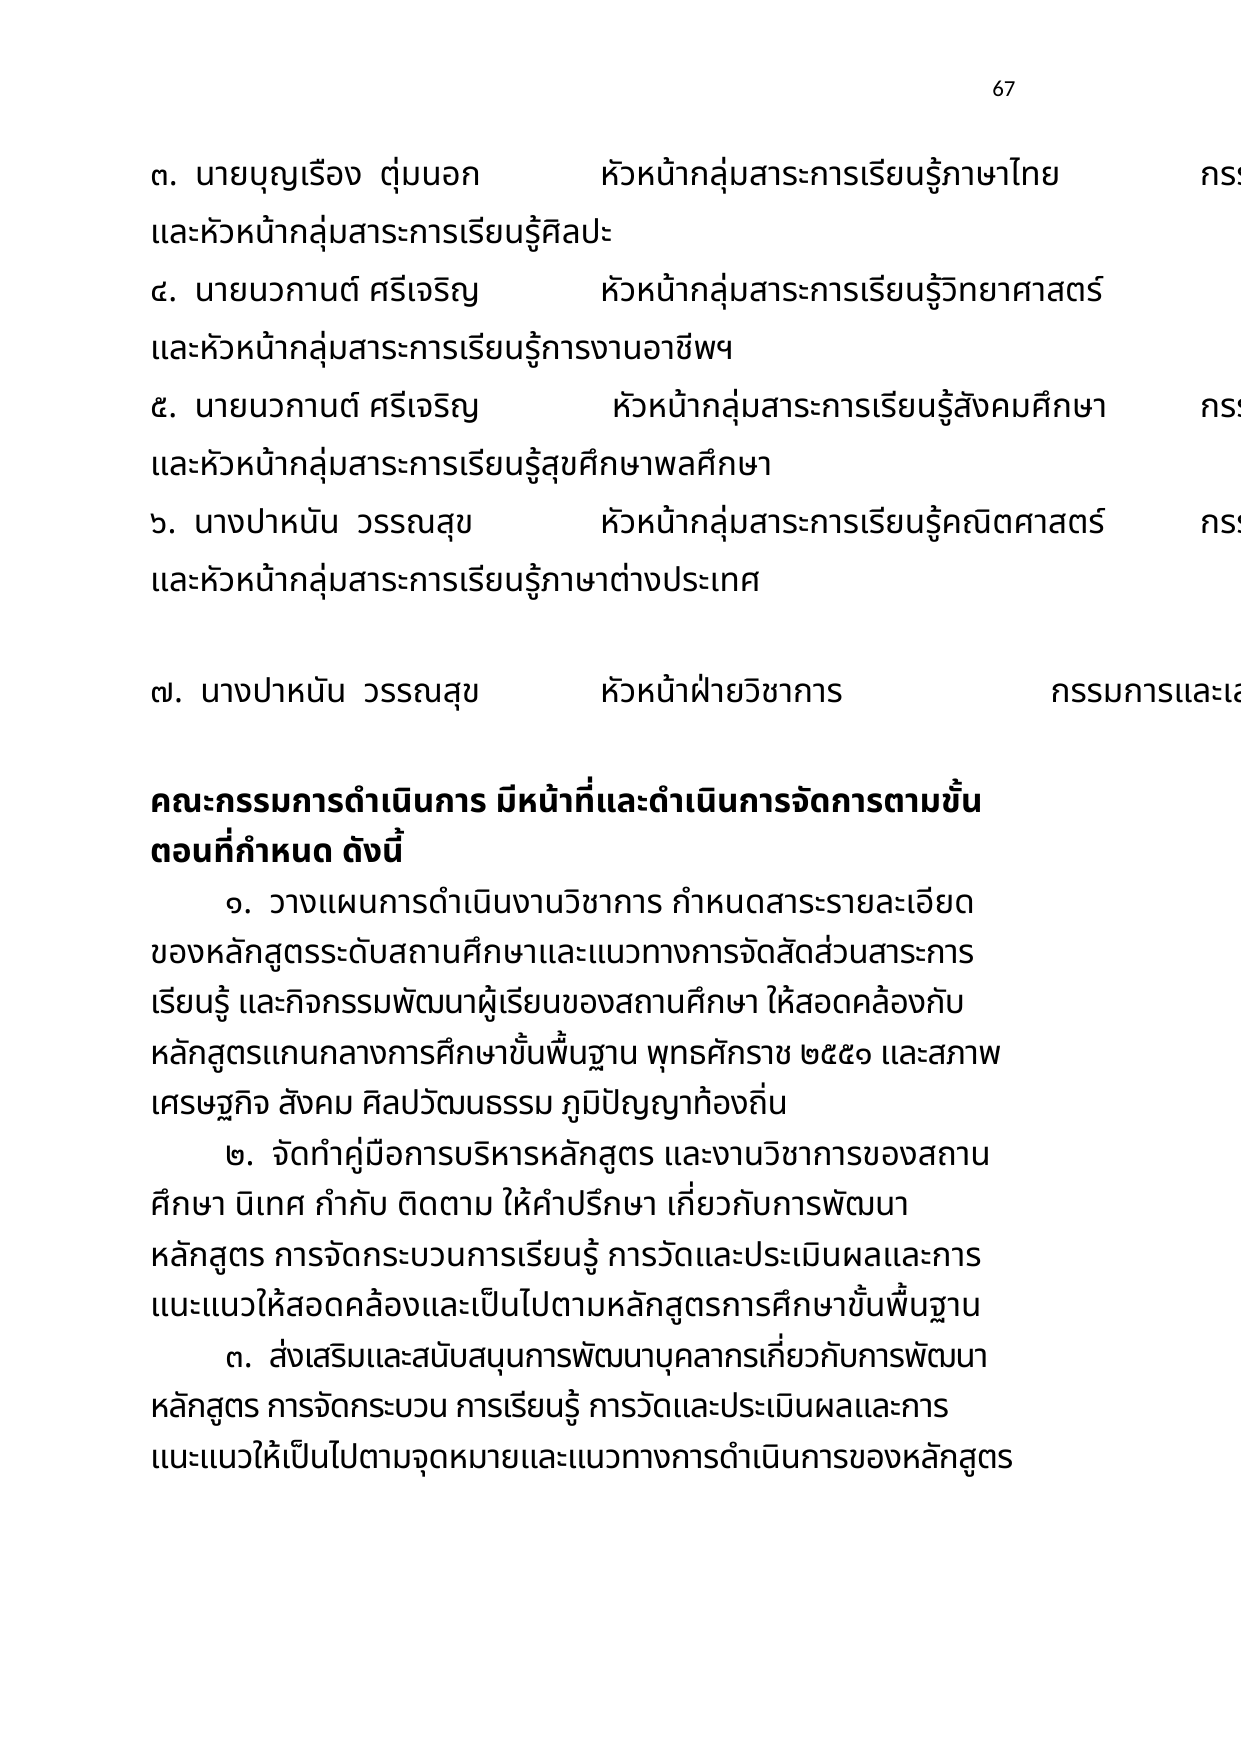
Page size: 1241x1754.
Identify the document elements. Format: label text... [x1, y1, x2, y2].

text และหัวหน้ากลุ่มสาระการเรียนรู้ภาษาต่างประเทศ [150, 556, 1240, 607]
text และหัวหน้ากลุ่มสาระการเรียนรู้การงานอาชีพฯ [150, 324, 1240, 374]
text ๖. นางปาหนัน วรรณสุข หัวหน้ากลุ่มสาระการเรียนรู้คณิตศาสตร์ กรรมการ [150, 498, 1240, 549]
text ๗. นางปาหนัน วรรณสุข หัวหน้าฝ่ายวิชาการ กรรมการและเลขานุการ [150, 666, 1240, 717]
text และหัวหน้ากลุ่มสาระการเรียนรู้สุขศึกษาพลศึกษา [150, 440, 1240, 491]
text คณะกรรมการดำเนินการ มีหน้าที่และดำเนินการจัดการตามขั้นตอนที่กำหนด ดังนี้ [150, 777, 1015, 877]
text ๓. นายบุญเรือง ตุ่มนอก หัวหน้ากลุ่มสาระการเรียนรู้ภาษาไทย กรรมการ [150, 150, 1240, 201]
text ๔. นายนวกานต์ ศรีเจริญ หัวหน้ากลุ่มสาระการเรียนรู้วิทยาศาสตร์ กรรมการ [150, 266, 1240, 317]
text ๒. จัดทำคู่มือการบริหารหลักสูตร และงานวิชาการของสถานศึกษา นิเทศ กำกับ ติดตาม ให้คำปรึกษา เกี่ยวกับการพัฒนาหลักสูตร การจัดกระบวนการเรียนรู้ การวัดและประเมินผลและการแนะแนวให้สอดคล้องและเป็นไปตามหลักสูตรการศึกษาขั้นพื้นฐาน [150, 1130, 1015, 1332]
text ๑. วางแผนการดำเนินงานวิชาการ กำหนดสาระรายละเอียดของหลักสูตรระดับสถานศึกษาและแนวทางการจัดสัดส่วนสาระการเรียนรู้ และกิจกรรมพัฒนาผู้เรียนของสถานศึกษา ให้สอดคล้องกับหลักสูตรแกนกลางการศึกษาขั้นพื้นฐาน พุทธศักราช ๒๕๕๑ และสภาพเศรษฐกิจ สังคม ศิลปวัฒนธรรม ภูมิปัญญาท้องถิ่น [150, 877, 1015, 1130]
text ๕. นายนวกานต์ ศรีเจริญ หัวหน้ากลุ่มสาระการเรียนรู้สังคมศึกษา กรรมการ [150, 382, 1240, 433]
text และหัวหน้ากลุ่มสาระการเรียนรู้ศิลปะ [150, 208, 1240, 258]
text ๓. ส่งเสริมและสนับสนุนการพัฒนาบุคลากรเกี่ยวกับการพัฒนาหลักสูตร การจัดกระบวน การเรียนรู้ การวัดและประเมินผลและการแนะแนวให้เป็นไปตามจุดหมายและแนวทางการดำเนินการของหลักสูตร [150, 1332, 1015, 1483]
